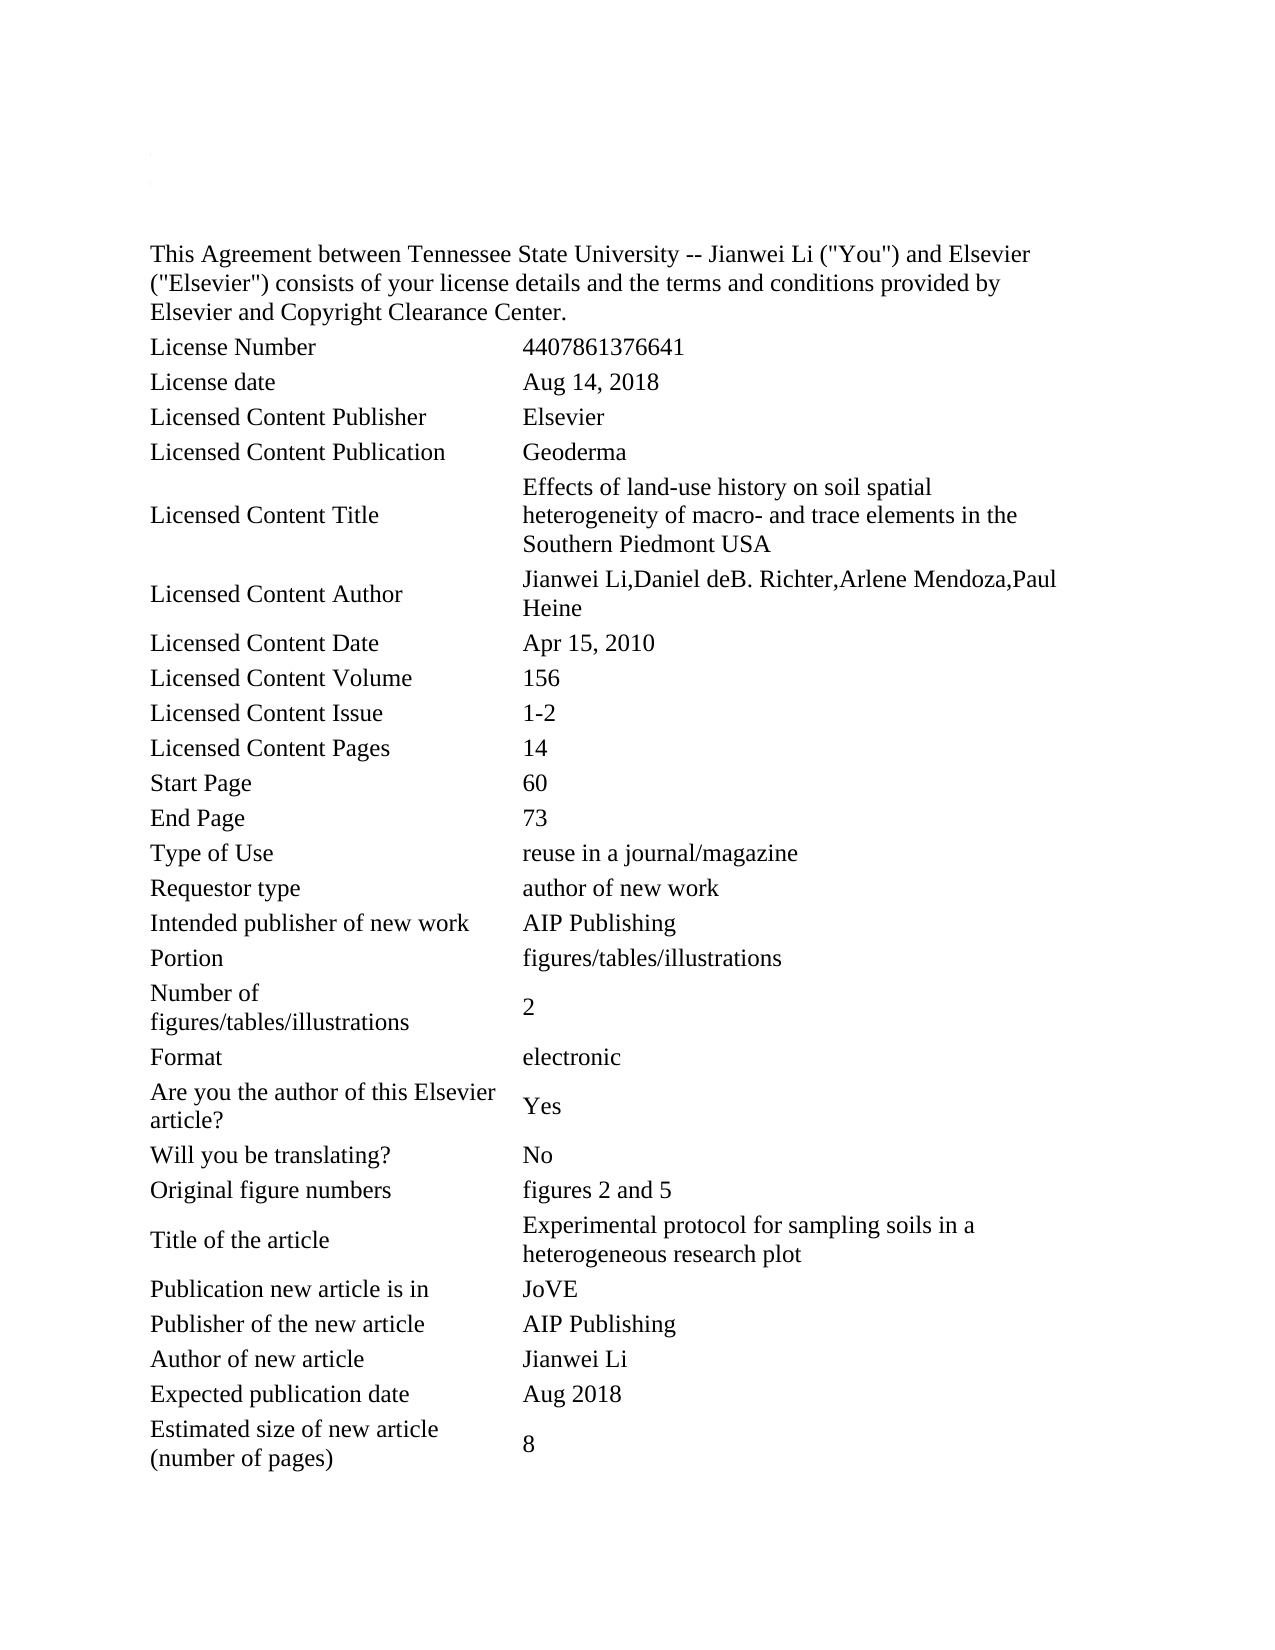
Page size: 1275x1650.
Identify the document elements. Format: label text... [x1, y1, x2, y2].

table_cell Are you the author of this Elsevier article? [147, 1074, 519, 1137]
table_cell 8 [519, 1411, 1077, 1475]
table_cell 2 [519, 975, 1077, 1039]
table_cell License Number [147, 329, 519, 364]
table_cell 4407861376641 [519, 329, 1071, 364]
table_cell JoVE [519, 1271, 1077, 1306]
table_cell Geoderma [519, 434, 1071, 469]
table_cell Effects of land-use history on soil spatial heterogeneity of macro- and trace elements in the Southern Piedmont USA [519, 469, 1071, 561]
table_cell Licensed Content Pages [147, 730, 519, 765]
table_cell End Page [147, 800, 519, 835]
table_cell 60 [519, 765, 1077, 800]
table_cell 156 [519, 660, 1071, 695]
table_cell Licensed Content Author [147, 561, 519, 625]
table_cell Yes [519, 1074, 1077, 1137]
table_cell Requestor type [147, 870, 519, 905]
table_cell Licensed Content Issue [147, 695, 519, 730]
table_cell Expected publication date [147, 1376, 519, 1411]
table_cell Publication new article is in [147, 1271, 519, 1306]
table_cell AIP Publishing [519, 905, 1077, 940]
table_cell Jianwei Li [519, 1341, 1077, 1376]
table_cell Aug 2018 [519, 1376, 1077, 1411]
table_cell AIP Publishing [519, 1306, 1077, 1341]
table_cell This Agreement between Tennessee State University -- Jianwei Li ("You") and Elsevier ("Elsevier") consists of your license details and the terms and conditions provided by Elsevier and Copyright Clearance Center. [147, 150, 1071, 329]
table_cell Intended publisher of new work [147, 905, 519, 940]
table_cell Experimental protocol for sampling soils in a heterogeneous research plot [519, 1208, 1077, 1271]
table_cell Licensed Content Volume [147, 660, 519, 695]
table_cell Format [147, 1039, 519, 1074]
table_cell 1-2 [519, 695, 1071, 730]
table_cell figures 2 and 5 [519, 1173, 1077, 1207]
table_cell Type of Use [147, 835, 519, 870]
table_cell Number of figures/tables/illustrations [147, 975, 519, 1039]
table_cell Licensed Content Title [147, 469, 519, 561]
table_cell Original figure numbers [147, 1173, 519, 1207]
table_cell Licensed Content Publication [147, 434, 519, 469]
table_cell No [519, 1138, 1077, 1172]
table_cell 73 [519, 800, 1077, 835]
table_cell Title of the article [147, 1208, 519, 1271]
table_cell Elsevier [519, 399, 1071, 434]
table_cell Publisher of the new article [147, 1306, 519, 1341]
table_cell reuse in a journal/magazine [519, 835, 1077, 870]
table_cell Will you be translating? [147, 1138, 519, 1172]
table_cell electronic [519, 1039, 1077, 1074]
table_cell Apr 15, 2010 [519, 625, 1071, 660]
table_cell Licensed Content Date [147, 625, 519, 660]
table_cell Jianwei Li,Daniel deB. Richter,Arlene Mendoza,Paul Heine [519, 561, 1071, 625]
table_cell Start Page [147, 765, 519, 800]
table_cell 14 [519, 730, 1071, 765]
table_cell author of new work [519, 870, 1077, 905]
table_cell Portion [147, 940, 519, 975]
table_cell Licensed Content Publisher [147, 399, 519, 434]
table_cell Aug 14, 2018 [519, 364, 1071, 399]
table_cell Estimated size of new article (number of pages) [147, 1411, 519, 1475]
table_cell Author of new article [147, 1341, 519, 1376]
table_cell figures/tables/illustrations [519, 940, 1077, 975]
table_cell License date [147, 364, 519, 399]
